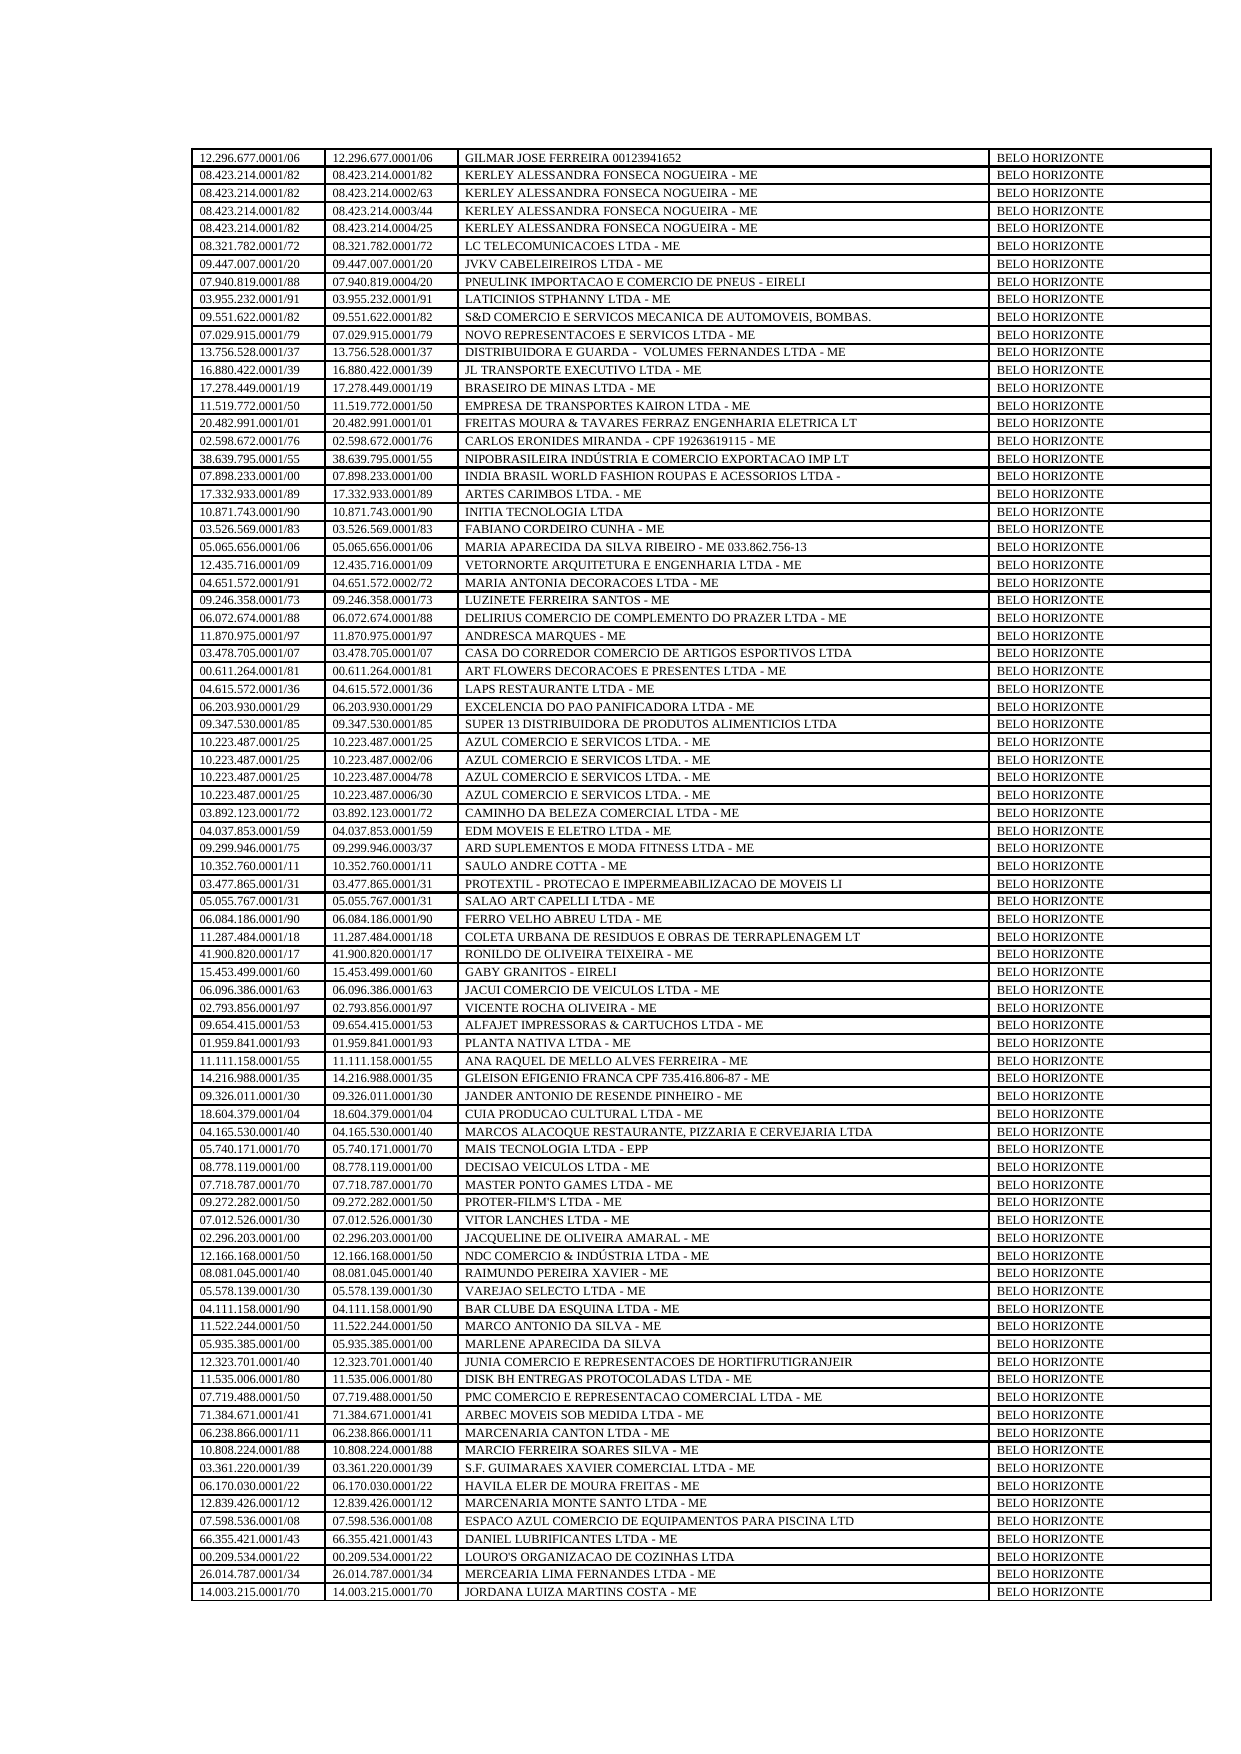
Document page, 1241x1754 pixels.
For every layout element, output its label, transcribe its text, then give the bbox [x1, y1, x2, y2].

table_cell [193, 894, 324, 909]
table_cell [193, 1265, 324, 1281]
table_cell 16.880.422.0001/39 [193, 362, 324, 378]
table_cell BELO HORIZONTE [990, 203, 1210, 218]
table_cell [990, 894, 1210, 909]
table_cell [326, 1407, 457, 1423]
table_cell BELO HORIZONTE [990, 504, 1210, 519]
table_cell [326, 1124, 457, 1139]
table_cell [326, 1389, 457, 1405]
table_cell BELO HORIZONTE [990, 716, 1210, 732]
table_cell AZUL COMERCIO E SERVICOS LTDA. - ME [459, 770, 988, 785]
table_cell BELO HORIZONTE [990, 345, 1210, 360]
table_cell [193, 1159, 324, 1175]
table_cell BELO HORIZONTE [990, 646, 1210, 661]
table_cell 08.321.782.0001/72 [326, 238, 457, 254]
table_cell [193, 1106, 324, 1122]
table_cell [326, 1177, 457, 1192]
table_cell 17.278.449.0001/19 [326, 380, 457, 396]
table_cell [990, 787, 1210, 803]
table_cell 12.435.716.0001/09 [326, 557, 457, 573]
table_cell NIPOBRASILEIRA INDÚSTRIA E COMERCIO EXPORTACAO IMP LT [459, 451, 988, 466]
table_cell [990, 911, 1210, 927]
table_cell PNEULINK IMPORTACAO E COMERCIO DE PNEUS - EIRELI [459, 274, 988, 289]
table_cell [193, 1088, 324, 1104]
table_cell INDIA BRASIL WORLD FASHION ROUPAS E ACESSORIOS LTDA - [459, 469, 988, 484]
table_cell 00.611.264.0001/81 [326, 663, 457, 679]
table_cell 09.246.358.0001/73 [326, 593, 457, 608]
table_cell 10.223.487.0001/25 [193, 734, 324, 750]
table_cell 03.478.705.0001/07 [326, 646, 457, 661]
table_cell BELO HORIZONTE [990, 221, 1210, 236]
table_cell BELO HORIZONTE [990, 256, 1210, 272]
table_cell 12.296.677.0001/06 [326, 150, 457, 165]
table_cell 10.871.743.0001/90 [326, 504, 457, 519]
table_cell KERLEY ALESSANDRA FONSECA NOGUEIRA - ME [459, 168, 988, 183]
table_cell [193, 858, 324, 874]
table_cell FREITAS MOURA & TAVARES FERRAZ ENGENHARIA ELETRICA LT [459, 415, 988, 431]
table_cell BELO HORIZONTE [990, 309, 1210, 325]
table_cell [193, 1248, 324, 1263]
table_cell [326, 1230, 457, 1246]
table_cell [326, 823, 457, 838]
table_cell 10.223.487.0001/25 [193, 787, 324, 803]
table_cell AZUL COMERCIO E SERVICOS LTDA. - ME [459, 734, 988, 750]
table_cell BELO HORIZONTE [990, 681, 1210, 697]
table_cell 08.423.214.0001/82 [193, 203, 324, 218]
table_cell MARIA ANTONIA DECORACOES LTDA - ME [459, 575, 988, 590]
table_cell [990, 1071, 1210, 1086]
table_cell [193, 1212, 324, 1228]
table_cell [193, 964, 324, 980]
table_cell EMPRESA DE TRANSPORTES KAIRON LTDA - ME [459, 398, 988, 413]
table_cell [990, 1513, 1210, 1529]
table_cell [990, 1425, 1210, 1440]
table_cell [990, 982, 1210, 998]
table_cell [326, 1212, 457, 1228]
table_cell 06.072.674.0001/88 [193, 610, 324, 626]
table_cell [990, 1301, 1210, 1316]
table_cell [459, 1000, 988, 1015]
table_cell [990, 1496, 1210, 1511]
table_cell DELIRIUS COMERCIO DE COMPLEMENTO DO PRAZER LTDA - ME [459, 610, 988, 626]
table_cell LATICINIOS STPHANNY LTDA - ME [459, 291, 988, 307]
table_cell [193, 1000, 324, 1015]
table_cell 02.598.672.0001/76 [193, 433, 324, 449]
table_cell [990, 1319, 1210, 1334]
table_cell BELO HORIZONTE [990, 539, 1210, 555]
table_cell 03.526.569.0001/83 [326, 522, 457, 537]
table_cell 10.223.487.0004/78 [326, 770, 457, 785]
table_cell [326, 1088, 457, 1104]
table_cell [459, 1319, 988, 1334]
table_cell BELO HORIZONTE [990, 628, 1210, 643]
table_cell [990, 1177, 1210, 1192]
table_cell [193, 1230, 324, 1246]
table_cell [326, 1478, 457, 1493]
table_cell 05.065.656.0001/06 [193, 539, 324, 555]
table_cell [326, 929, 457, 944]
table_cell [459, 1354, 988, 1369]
table_cell FABIANO CORDEIRO CUNHA - ME [459, 522, 988, 537]
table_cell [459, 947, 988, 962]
table_cell BELO HORIZONTE [990, 168, 1210, 183]
table_cell BELO HORIZONTE [990, 770, 1210, 785]
table_cell JL TRANSPORTE EXECUTIVO LTDA - ME [459, 362, 988, 378]
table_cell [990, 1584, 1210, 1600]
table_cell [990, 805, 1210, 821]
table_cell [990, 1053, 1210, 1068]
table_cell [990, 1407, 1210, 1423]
table_cell 11.519.772.0001/50 [193, 398, 324, 413]
table_cell BELO HORIZONTE [990, 593, 1210, 608]
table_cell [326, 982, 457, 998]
table_cell 07.898.233.0001/00 [193, 469, 324, 484]
table_cell 13.756.528.0001/37 [326, 345, 457, 360]
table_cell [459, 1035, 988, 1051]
table_cell BELO HORIZONTE [990, 486, 1210, 502]
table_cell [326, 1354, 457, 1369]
table_cell BELO HORIZONTE [990, 291, 1210, 307]
table_cell 04.615.572.0001/36 [193, 681, 324, 697]
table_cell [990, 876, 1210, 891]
table_cell 07.029.915.0001/79 [193, 327, 324, 342]
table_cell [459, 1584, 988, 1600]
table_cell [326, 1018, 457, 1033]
table_cell KERLEY ALESSANDRA FONSECA NOGUEIRA - ME [459, 221, 988, 236]
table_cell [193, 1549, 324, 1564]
table_cell GILMAR JOSE FERREIRA 00123941652 [459, 150, 988, 165]
table_cell BELO HORIZONTE [990, 575, 1210, 590]
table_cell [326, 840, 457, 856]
table_cell 13.756.528.0001/37 [193, 345, 324, 360]
table_cell 07.940.819.0004/20 [326, 274, 457, 289]
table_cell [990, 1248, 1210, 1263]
table_cell 04.651.572.0001/91 [193, 575, 324, 590]
table_cell 17.332.933.0001/89 [193, 486, 324, 502]
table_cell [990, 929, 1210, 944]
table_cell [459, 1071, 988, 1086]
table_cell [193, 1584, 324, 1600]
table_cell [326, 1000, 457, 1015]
table_cell BELO HORIZONTE [990, 610, 1210, 626]
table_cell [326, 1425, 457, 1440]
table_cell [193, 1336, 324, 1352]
table_cell 08.423.214.0003/44 [326, 203, 457, 218]
table_cell BELO HORIZONTE [990, 362, 1210, 378]
table_cell 38.639.795.0001/55 [326, 451, 457, 466]
table_cell 10.223.487.0002/06 [326, 752, 457, 767]
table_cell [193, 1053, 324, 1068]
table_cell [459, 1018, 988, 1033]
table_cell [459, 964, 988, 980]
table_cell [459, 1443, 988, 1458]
table_cell 17.332.933.0001/89 [326, 486, 457, 502]
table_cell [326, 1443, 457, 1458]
table_cell NOVO REPRESENTACOES E SERVICOS LTDA - ME [459, 327, 988, 342]
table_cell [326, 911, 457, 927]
table_cell BRASEIRO DE MINAS LTDA - ME [459, 380, 988, 396]
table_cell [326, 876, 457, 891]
table_cell 10.223.487.0006/30 [326, 787, 457, 803]
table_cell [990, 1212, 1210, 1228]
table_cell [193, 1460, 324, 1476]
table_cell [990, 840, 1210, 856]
table_cell 08.423.214.0002/63 [326, 185, 457, 201]
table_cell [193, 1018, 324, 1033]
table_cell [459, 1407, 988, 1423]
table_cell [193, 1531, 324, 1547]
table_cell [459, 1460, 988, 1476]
table_cell JVKV CABELEIREIROS LTDA - ME [459, 256, 988, 272]
table_cell ANDRESCA MARQUES - ME [459, 628, 988, 643]
table_cell 09.246.358.0001/73 [193, 593, 324, 608]
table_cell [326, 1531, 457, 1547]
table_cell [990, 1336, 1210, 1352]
table_cell 07.940.819.0001/88 [193, 274, 324, 289]
table_cell 07.898.233.0001/00 [326, 469, 457, 484]
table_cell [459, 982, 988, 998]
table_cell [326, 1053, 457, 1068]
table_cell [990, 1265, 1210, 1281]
table_cell BELO HORIZONTE [990, 663, 1210, 679]
table_cell BELO HORIZONTE [990, 451, 1210, 466]
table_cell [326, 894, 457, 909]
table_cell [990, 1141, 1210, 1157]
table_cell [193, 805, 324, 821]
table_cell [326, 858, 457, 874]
table_cell 12.435.716.0001/09 [193, 557, 324, 573]
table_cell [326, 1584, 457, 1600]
table_cell DISTRIBUIDORA E GUARDA - VOLUMES FERNANDES LTDA - ME [459, 345, 988, 360]
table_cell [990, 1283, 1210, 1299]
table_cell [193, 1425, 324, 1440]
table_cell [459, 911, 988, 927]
table_cell 11.519.772.0001/50 [326, 398, 457, 413]
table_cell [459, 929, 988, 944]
table_cell BELO HORIZONTE [990, 522, 1210, 537]
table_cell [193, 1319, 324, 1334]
table_cell 09.551.622.0001/82 [326, 309, 457, 325]
table_cell 10.223.487.0001/25 [193, 770, 324, 785]
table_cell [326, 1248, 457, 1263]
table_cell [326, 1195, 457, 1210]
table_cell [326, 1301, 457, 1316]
table_cell 08.423.214.0001/82 [193, 168, 324, 183]
table_cell BELO HORIZONTE [990, 380, 1210, 396]
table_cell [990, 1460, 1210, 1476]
table_cell 04.615.572.0001/36 [326, 681, 457, 697]
table_cell ARTES CARIMBOS LTDA. - ME [459, 486, 988, 502]
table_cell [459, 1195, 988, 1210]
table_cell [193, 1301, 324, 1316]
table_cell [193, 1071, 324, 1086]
table_cell MARIA APARECIDA DA SILVA RIBEIRO - ME 033.862.756-13 [459, 539, 988, 555]
table_cell BELO HORIZONTE [990, 557, 1210, 573]
table_cell BELO HORIZONTE [990, 752, 1210, 767]
table_cell 03.955.232.0001/91 [326, 291, 457, 307]
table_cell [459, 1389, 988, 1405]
table_cell 03.478.705.0001/07 [193, 646, 324, 661]
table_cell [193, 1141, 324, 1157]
table_cell CASA DO CORREDOR COMERCIO DE ARTIGOS ESPORTIVOS LTDA [459, 646, 988, 661]
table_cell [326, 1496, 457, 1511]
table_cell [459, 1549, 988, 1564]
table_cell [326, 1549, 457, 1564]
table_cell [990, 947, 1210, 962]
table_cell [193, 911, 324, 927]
table_cell ART FLOWERS DECORACOES E PRESENTES LTDA - ME [459, 663, 988, 679]
table_cell 20.482.991.0001/01 [193, 415, 324, 431]
table_cell BELO HORIZONTE [990, 185, 1210, 201]
table_cell 02.598.672.0001/76 [326, 433, 457, 449]
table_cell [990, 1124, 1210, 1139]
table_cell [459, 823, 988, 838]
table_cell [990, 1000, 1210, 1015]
table_cell 09.447.007.0001/20 [193, 256, 324, 272]
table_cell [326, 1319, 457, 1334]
table_cell 11.870.975.0001/97 [326, 628, 457, 643]
table_cell BELO HORIZONTE [990, 150, 1210, 165]
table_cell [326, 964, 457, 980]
table_cell BELO HORIZONTE [990, 469, 1210, 484]
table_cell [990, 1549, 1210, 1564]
table_cell 10.223.487.0001/25 [326, 734, 457, 750]
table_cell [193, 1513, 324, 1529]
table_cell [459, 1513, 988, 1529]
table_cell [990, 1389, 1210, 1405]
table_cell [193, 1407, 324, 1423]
table_cell LUZINETE FERREIRA SANTOS - ME [459, 593, 988, 608]
table_cell BELO HORIZONTE [990, 734, 1210, 750]
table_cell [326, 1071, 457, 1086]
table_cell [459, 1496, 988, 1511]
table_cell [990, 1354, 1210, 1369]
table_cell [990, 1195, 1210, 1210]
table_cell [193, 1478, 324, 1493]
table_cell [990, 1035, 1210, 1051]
table_cell AZUL COMERCIO E SERVICOS LTDA. - ME [459, 787, 988, 803]
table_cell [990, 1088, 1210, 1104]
table_cell BELO HORIZONTE [990, 699, 1210, 714]
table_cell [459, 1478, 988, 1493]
table_cell 04.651.572.0002/72 [326, 575, 457, 590]
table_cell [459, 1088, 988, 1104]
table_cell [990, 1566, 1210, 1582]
table_cell 10.223.487.0001/25 [193, 752, 324, 767]
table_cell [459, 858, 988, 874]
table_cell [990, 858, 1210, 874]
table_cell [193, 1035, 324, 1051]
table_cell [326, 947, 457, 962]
table_cell 07.029.915.0001/79 [326, 327, 457, 342]
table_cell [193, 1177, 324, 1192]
table_cell BELO HORIZONTE [990, 327, 1210, 342]
table_cell VETORNORTE ARQUITETURA E ENGENHARIA LTDA - ME [459, 557, 988, 573]
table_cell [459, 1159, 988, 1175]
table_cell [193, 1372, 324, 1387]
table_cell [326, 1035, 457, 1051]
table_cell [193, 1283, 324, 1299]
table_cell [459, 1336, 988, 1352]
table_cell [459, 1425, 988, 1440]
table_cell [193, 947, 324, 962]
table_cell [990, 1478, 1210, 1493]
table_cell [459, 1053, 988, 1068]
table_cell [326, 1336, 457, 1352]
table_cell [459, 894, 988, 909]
table_cell BELO HORIZONTE [990, 238, 1210, 254]
table_cell LAPS RESTAURANTE LTDA - ME [459, 681, 988, 697]
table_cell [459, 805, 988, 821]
table_cell 11.870.975.0001/97 [193, 628, 324, 643]
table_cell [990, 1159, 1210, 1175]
table_cell 06.203.930.0001/29 [326, 699, 457, 714]
table_cell 20.482.991.0001/01 [326, 415, 457, 431]
table_cell 06.072.674.0001/88 [326, 610, 457, 626]
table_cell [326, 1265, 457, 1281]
table_cell BELO HORIZONTE [990, 433, 1210, 449]
table_cell LC TELECOMUNICACOES LTDA - ME [459, 238, 988, 254]
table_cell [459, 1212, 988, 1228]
table_cell 09.347.530.0001/85 [326, 716, 457, 732]
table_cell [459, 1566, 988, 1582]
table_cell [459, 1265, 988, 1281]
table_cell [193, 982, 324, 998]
table_cell 03.526.569.0001/83 [193, 522, 324, 537]
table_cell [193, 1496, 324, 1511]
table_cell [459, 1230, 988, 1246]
table_cell CARLOS ERONIDES MIRANDA - CPF 19263619115 - ME [459, 433, 988, 449]
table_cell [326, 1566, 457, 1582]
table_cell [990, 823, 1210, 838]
table_cell BELO HORIZONTE [990, 274, 1210, 289]
table_cell 05.065.656.0001/06 [326, 539, 457, 555]
table_cell EXCELENCIA DO PAO PANIFICADORA LTDA - ME [459, 699, 988, 714]
table_cell 08.321.782.0001/72 [193, 238, 324, 254]
table_cell BELO HORIZONTE [990, 398, 1210, 413]
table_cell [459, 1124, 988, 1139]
table_cell 17.278.449.0001/19 [193, 380, 324, 396]
table_cell 10.871.743.0001/90 [193, 504, 324, 519]
table_cell BELO HORIZONTE [990, 415, 1210, 431]
table_cell 09.447.007.0001/20 [326, 256, 457, 272]
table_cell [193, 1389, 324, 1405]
table_cell AZUL COMERCIO E SERVICOS LTDA. - ME [459, 752, 988, 767]
table_cell 08.423.214.0004/25 [326, 221, 457, 236]
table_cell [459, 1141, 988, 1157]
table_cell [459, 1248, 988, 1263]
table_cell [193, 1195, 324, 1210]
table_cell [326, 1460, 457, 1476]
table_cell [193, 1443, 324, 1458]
table_cell 16.880.422.0001/39 [326, 362, 457, 378]
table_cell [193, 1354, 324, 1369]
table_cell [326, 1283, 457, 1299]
table_cell 00.611.264.0001/81 [193, 663, 324, 679]
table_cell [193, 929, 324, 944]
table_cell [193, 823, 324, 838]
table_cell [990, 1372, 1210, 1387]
table_cell 38.639.795.0001/55 [193, 451, 324, 466]
table_cell 06.203.930.0001/29 [193, 699, 324, 714]
table_cell 09.347.530.0001/85 [193, 716, 324, 732]
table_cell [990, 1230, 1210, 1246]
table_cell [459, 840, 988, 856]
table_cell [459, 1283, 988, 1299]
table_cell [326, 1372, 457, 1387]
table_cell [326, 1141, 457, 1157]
table_cell 08.423.214.0001/82 [326, 168, 457, 183]
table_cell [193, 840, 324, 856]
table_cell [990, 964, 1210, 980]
table_cell 12.296.677.0001/06 [193, 150, 324, 165]
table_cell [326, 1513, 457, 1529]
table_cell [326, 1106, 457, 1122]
table_cell 09.551.622.0001/82 [193, 309, 324, 325]
table_cell KERLEY ALESSANDRA FONSECA NOGUEIRA - ME [459, 203, 988, 218]
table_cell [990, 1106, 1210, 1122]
table_cell INITIA TECNOLOGIA LTDA [459, 504, 988, 519]
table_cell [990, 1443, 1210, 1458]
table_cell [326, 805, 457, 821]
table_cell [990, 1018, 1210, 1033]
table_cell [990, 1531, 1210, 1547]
table_cell S&D COMERCIO E SERVICOS MECANICA DE AUTOMOVEIS, BOMBAS. [459, 309, 988, 325]
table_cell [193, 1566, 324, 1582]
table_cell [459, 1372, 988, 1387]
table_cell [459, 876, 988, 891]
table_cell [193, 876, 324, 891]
table_cell 03.955.232.0001/91 [193, 291, 324, 307]
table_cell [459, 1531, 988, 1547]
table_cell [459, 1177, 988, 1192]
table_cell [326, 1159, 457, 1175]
table_cell 08.423.214.0001/82 [193, 185, 324, 201]
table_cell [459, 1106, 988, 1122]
table_cell SUPER 13 DISTRIBUIDORA DE PRODUTOS ALIMENTICIOS LTDA [459, 716, 988, 732]
table_cell 08.423.214.0001/82 [193, 221, 324, 236]
table_cell KERLEY ALESSANDRA FONSECA NOGUEIRA - ME [459, 185, 988, 201]
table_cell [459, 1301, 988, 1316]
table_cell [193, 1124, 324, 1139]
